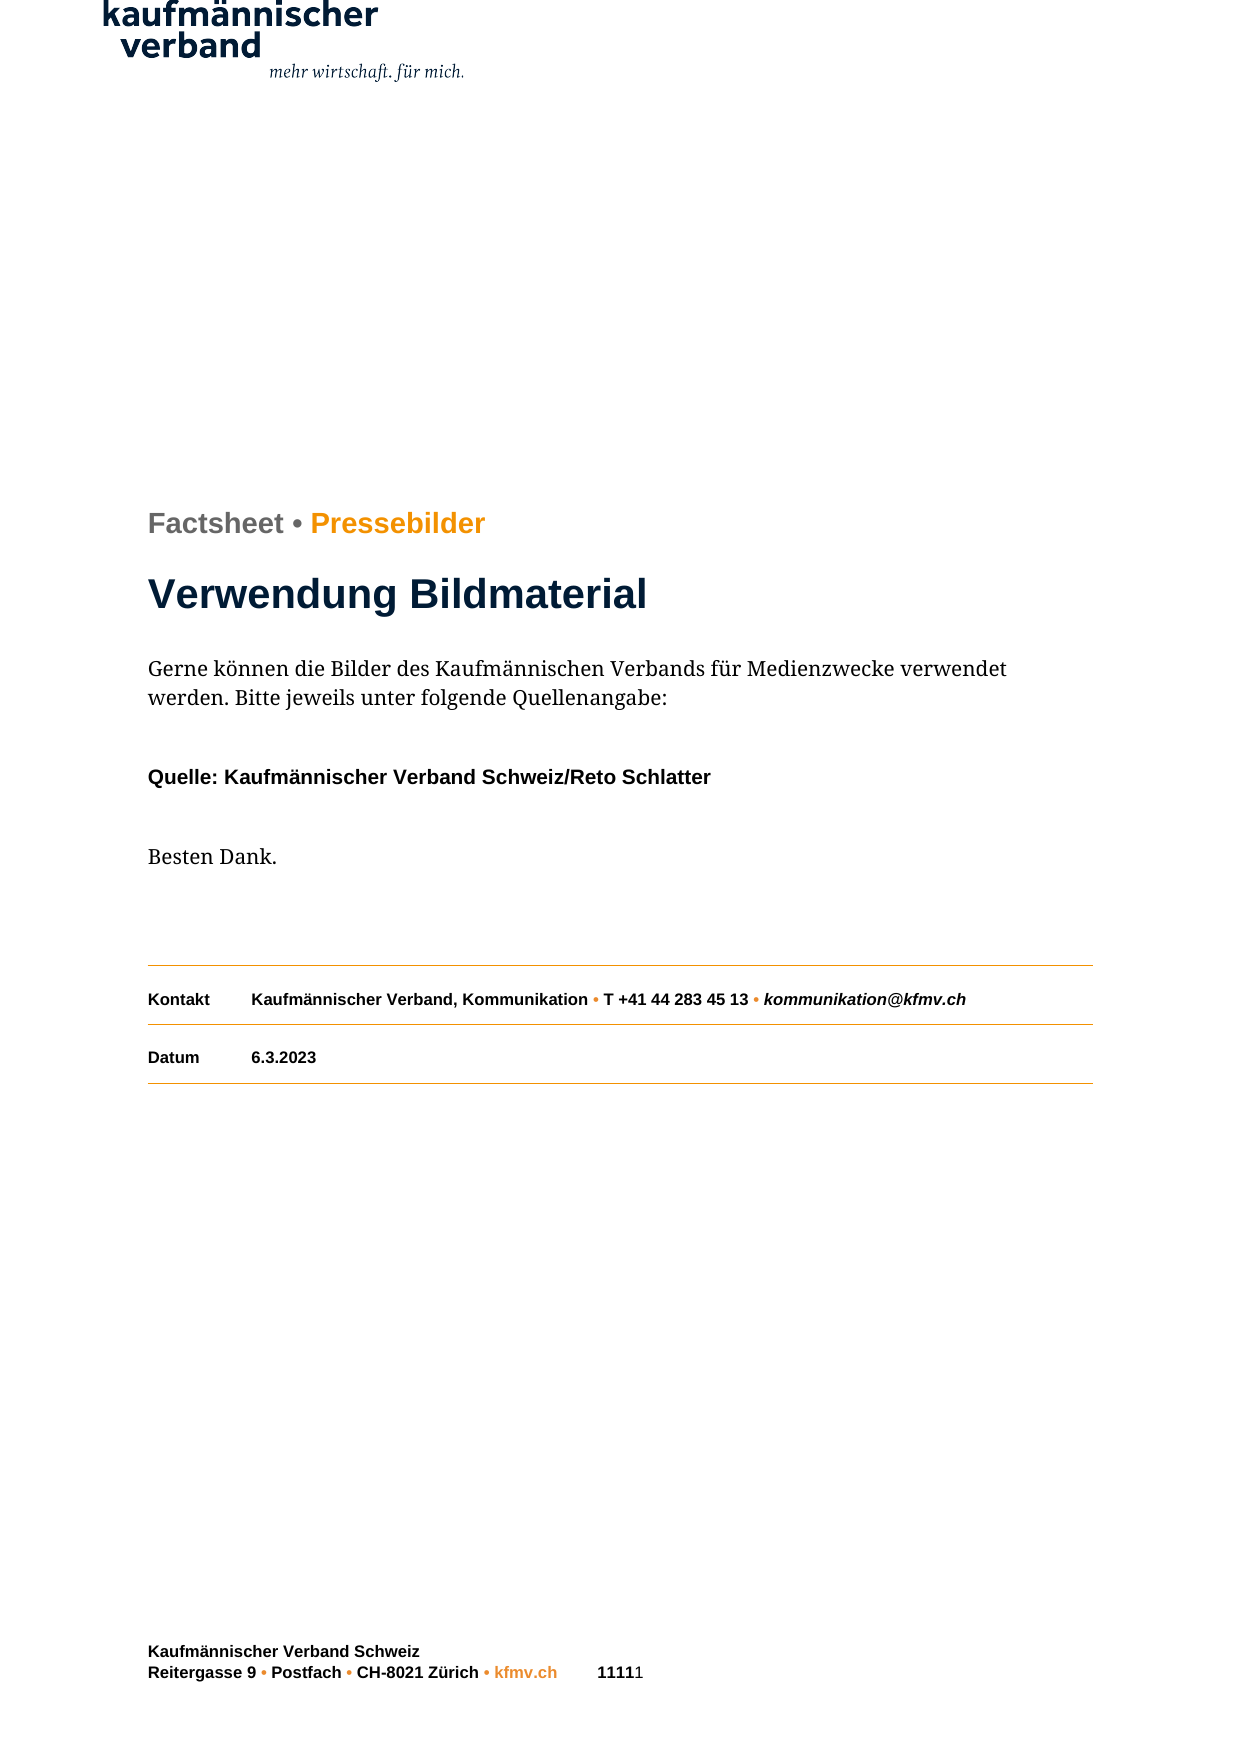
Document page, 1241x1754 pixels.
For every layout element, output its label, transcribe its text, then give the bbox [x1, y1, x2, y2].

text Besten Dank. [148, 842, 1078, 871]
picture [103, 0, 464, 82]
table_header Kontakt [148, 966, 251, 1024]
text Quelle: Kaufmännischer Verband Schweiz/Reto Schlatter [148, 765, 1078, 789]
text Gerne können die Bilder des Kaufmännischen Verbands für Medienzwecke verwendet werden. Bitte jeweils unter folgende Quellenangabe: [148, 654, 1078, 711]
table_cell 6.3.2023 [251, 1025, 1093, 1083]
table_header Kaufmännischer Verband, Kommunikation • T +41 44 283 45 13 • kommunikation@kfmv.ch [251, 966, 1093, 1024]
title Verwendung Bildmaterial [148, 569, 1078, 617]
text Factsheet • Pressebilder [148, 494, 1078, 544]
table_cell Datum [148, 1025, 251, 1083]
